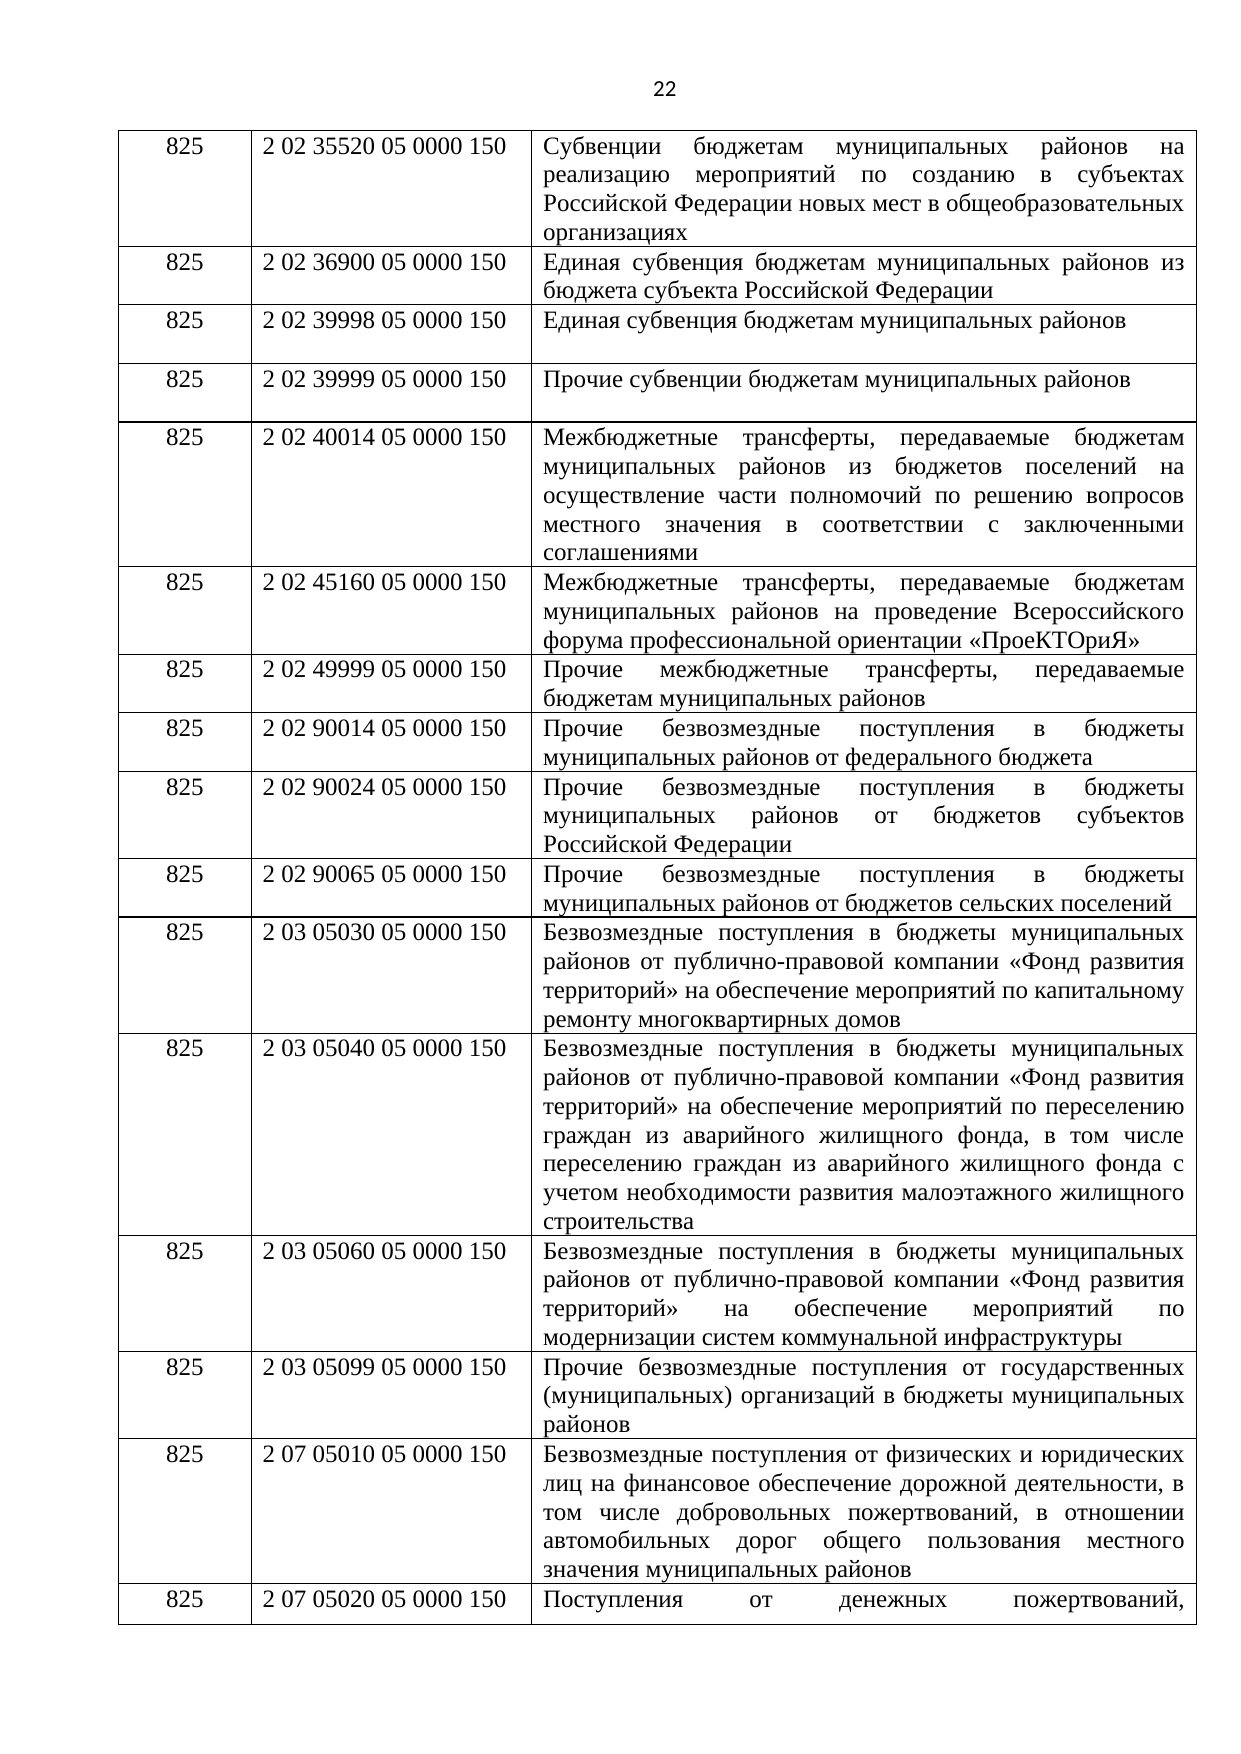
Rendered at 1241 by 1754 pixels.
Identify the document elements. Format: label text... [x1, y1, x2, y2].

table_cell 825 [119, 131, 251, 246]
table_cell Субвенции бюджетам муниципальных районов на реализацию мероприятий по созданию в субъектах Российской Федерации новых мест в общеобразовательных организациях [532, 131, 1196, 246]
table_cell 2 02 90065 05 0000 150 [252, 859, 531, 916]
table_cell Безвозмездные поступления в бюджеты муниципальных районов от публично-правовой компании «Фонд развития территорий» на обеспечение мероприятий по капитальному ремонту многоквартирных домов [532, 918, 1196, 1032]
table_cell 825 [119, 1352, 251, 1438]
table_cell 2 02 90014 05 0000 150 [252, 713, 531, 771]
table_cell 825 [119, 423, 251, 566]
table_cell 825 [119, 918, 251, 1032]
table_cell 825 [119, 305, 251, 363]
table_cell 825 [119, 364, 251, 421]
table_cell Прочие безвозмездные поступления в бюджеты муниципальных районов от федерального бюджета [532, 713, 1196, 771]
table_cell 2 02 39999 05 0000 150 [252, 364, 531, 421]
table_cell Прочие субвенции бюджетам муниципальных районов [532, 364, 1196, 421]
table_cell Прочие безвозмездные поступления в бюджеты муниципальных районов от бюджетов субъектов Российской Федерации [532, 772, 1196, 858]
table_cell Межбюджетные трансферты, передаваемые бюджетам муниципальных районов из бюджетов поселений на осуществление части полномочий по решению вопросов местного значения в соответствии с заключенными соглашениями [532, 423, 1196, 566]
table_cell 2 07 05010 05 0000 150 [252, 1439, 531, 1583]
table_cell 2 02 45160 05 0000 150 [252, 567, 531, 653]
table_cell Безвозмездные поступления в бюджеты муниципальных районов от публично-правовой компании «Фонд развития территорий» на обеспечение мероприятий по переселению граждан из аварийного жилищного фонда, в том числе переселению граждан из аварийного жилищного фонда с учетом необходимости развития малоэтажного жилищного строительства [532, 1034, 1196, 1235]
table_cell 2 03 05040 05 0000 150 [252, 1034, 531, 1235]
table_cell 2 02 36900 05 0000 150 [252, 247, 531, 304]
table_cell 2 03 05060 05 0000 150 [252, 1236, 531, 1351]
table_cell Прочие безвозмездные поступления в бюджеты муниципальных районов от бюджетов сельских поселений [532, 859, 1196, 916]
table_cell 825 [119, 772, 251, 858]
table_cell 2 03 05030 05 0000 150 [252, 918, 531, 1032]
table_cell 825 [119, 1034, 251, 1235]
table_cell Безвозмездные поступления в бюджеты муниципальных районов от публично-правовой компании «Фонд развития территорий» на обеспечение мероприятий по модернизации систем коммунальной инфраструктуры [532, 1236, 1196, 1351]
table_cell Прочие безвозмездные поступления от государственных (муниципальных) организаций в бюджеты муниципальных районов [532, 1352, 1196, 1438]
table_cell 825 [119, 859, 251, 916]
table_cell 825 [119, 567, 251, 653]
table_cell 825 [119, 1439, 251, 1583]
table_cell Безвозмездные поступления от физических и юридических лиц на финансовое обеспечение дорожной деятельности, в том числе добровольных пожертвований, в отношении автомобильных дорог общего пользования местного значения муниципальных районов [532, 1439, 1196, 1583]
table_cell 825 [119, 1236, 251, 1351]
table_cell 2 02 35520 05 0000 150 [252, 131, 531, 246]
table_cell 2 02 39998 05 0000 150 [252, 305, 531, 363]
table_cell 2 02 49999 05 0000 150 [252, 655, 531, 712]
table_cell Единая субвенция бюджетам муниципальных районов из бюджета субъекта Российской Федерации [532, 247, 1196, 304]
table_cell Прочие межбюджетные трансферты, передаваемые бюджетам муниципальных районов [532, 655, 1196, 712]
table_cell 825 [119, 713, 251, 771]
table_cell 825 [119, 247, 251, 304]
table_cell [532, 1584, 1196, 1624]
table_cell 2 02 40014 05 0000 150 [252, 423, 531, 566]
table_cell 825 [119, 1584, 251, 1624]
table_cell 2 02 90024 05 0000 150 [252, 772, 531, 858]
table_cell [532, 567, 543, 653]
table_cell Единая субвенция бюджетам муниципальных районов [532, 305, 1196, 363]
table_cell 2 03 05099 05 0000 150 [252, 1352, 531, 1438]
table_cell 825 [119, 655, 251, 712]
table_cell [252, 1584, 531, 1624]
